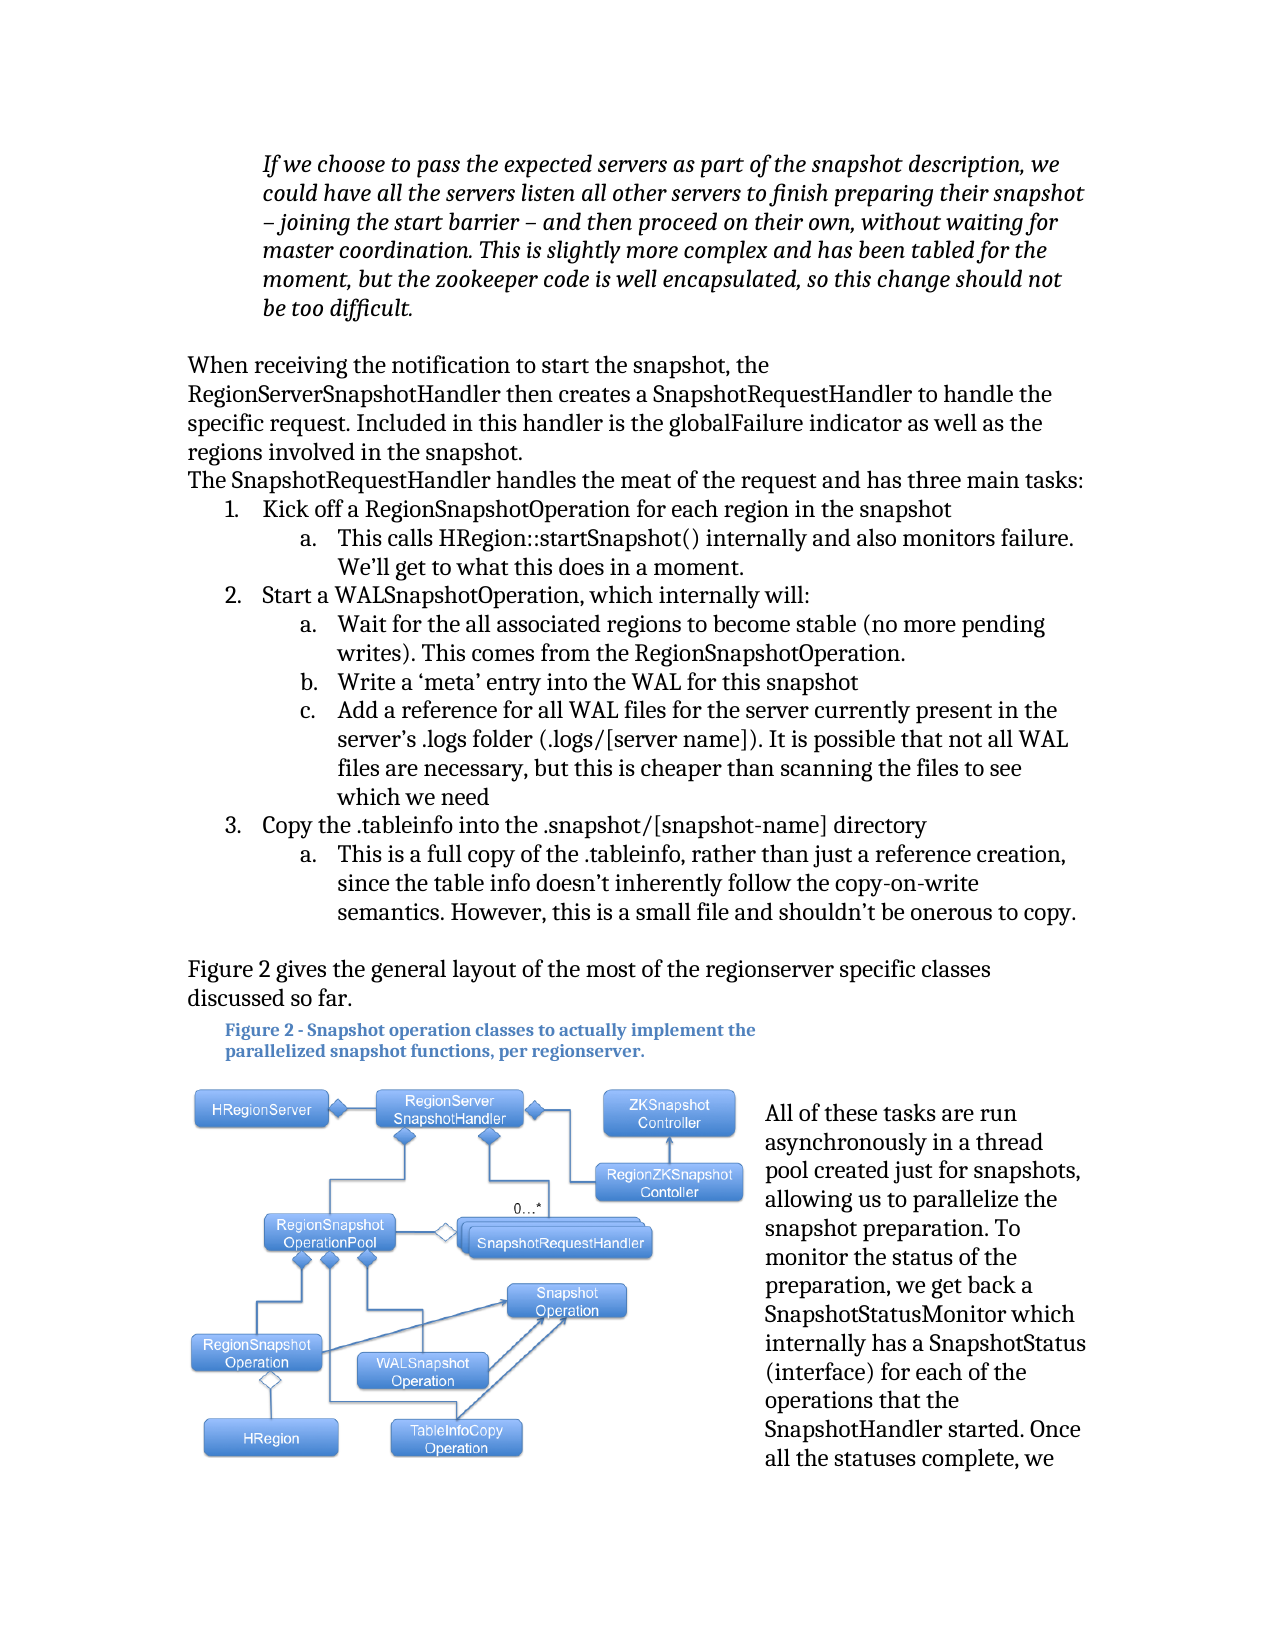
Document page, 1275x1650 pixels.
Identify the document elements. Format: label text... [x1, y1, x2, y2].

list Add a reference for all WAL files for the server currently present in the server’s .logs folder (.logs/[server name]). It is possible that not all WAL files are necessary, but this is cheaper than scanning the files to see which we need [300, 696, 1087, 811]
text If we choose to pass the expected servers as part of the snapshot description, we could have all the servers listen all other servers to finish preparing their snapshot – joining the start barrier – and then proceed on their own, without waiting for master coordination. This is slightly more complex and has been tabled for the moment, but the zookeeper code is well encapsulated, so this change should not be too difficult. [262, 150, 1087, 322]
list Wait for the all associated regions to become stable (no more pending writes). This comes from the RegionSnapshotOperation. [300, 610, 1087, 667]
text When receiving the notification to start the snapshot, the RegionServerSnapshotHandler then creates a SnapshotRequestHandler to handle the specific request. Included in this handler is the globalFailure indicator as well as the regions involved in the snapshot. [187, 351, 1087, 466]
list Copy the .tableinfo into the .snapshot/[snapshot-name] directory [225, 811, 1087, 840]
list This is a full copy of the .tableinfo, rather than just a reference creation, since the table info doesn’t inherently follow the copy-on-write semantics. However, this is a small file and shouldn’t be onerous to copy. [300, 840, 1087, 926]
text Figure 2 gives the general layout of the most of the regionserver specific classes discussed so far. [187, 955, 1087, 1012]
text The SnapshotRequestHandler handles the meat of the request and has three main tasks: [187, 466, 1087, 495]
list This calls HRegion::startSnapshot() internally and also monitors failure. We’ll get to what this does in a moment. [300, 524, 1087, 581]
list Write a ‘meta’ entry into the WAL for this snapshot [300, 667, 1087, 696]
picture [187, 1086, 746, 1458]
list Start a WALSnapshotOperation, which internally will: [225, 581, 1087, 610]
list Kick off a RegionSnapshotOperation for each region in the snapshot [225, 495, 1087, 524]
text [187, 1099, 1087, 1472]
